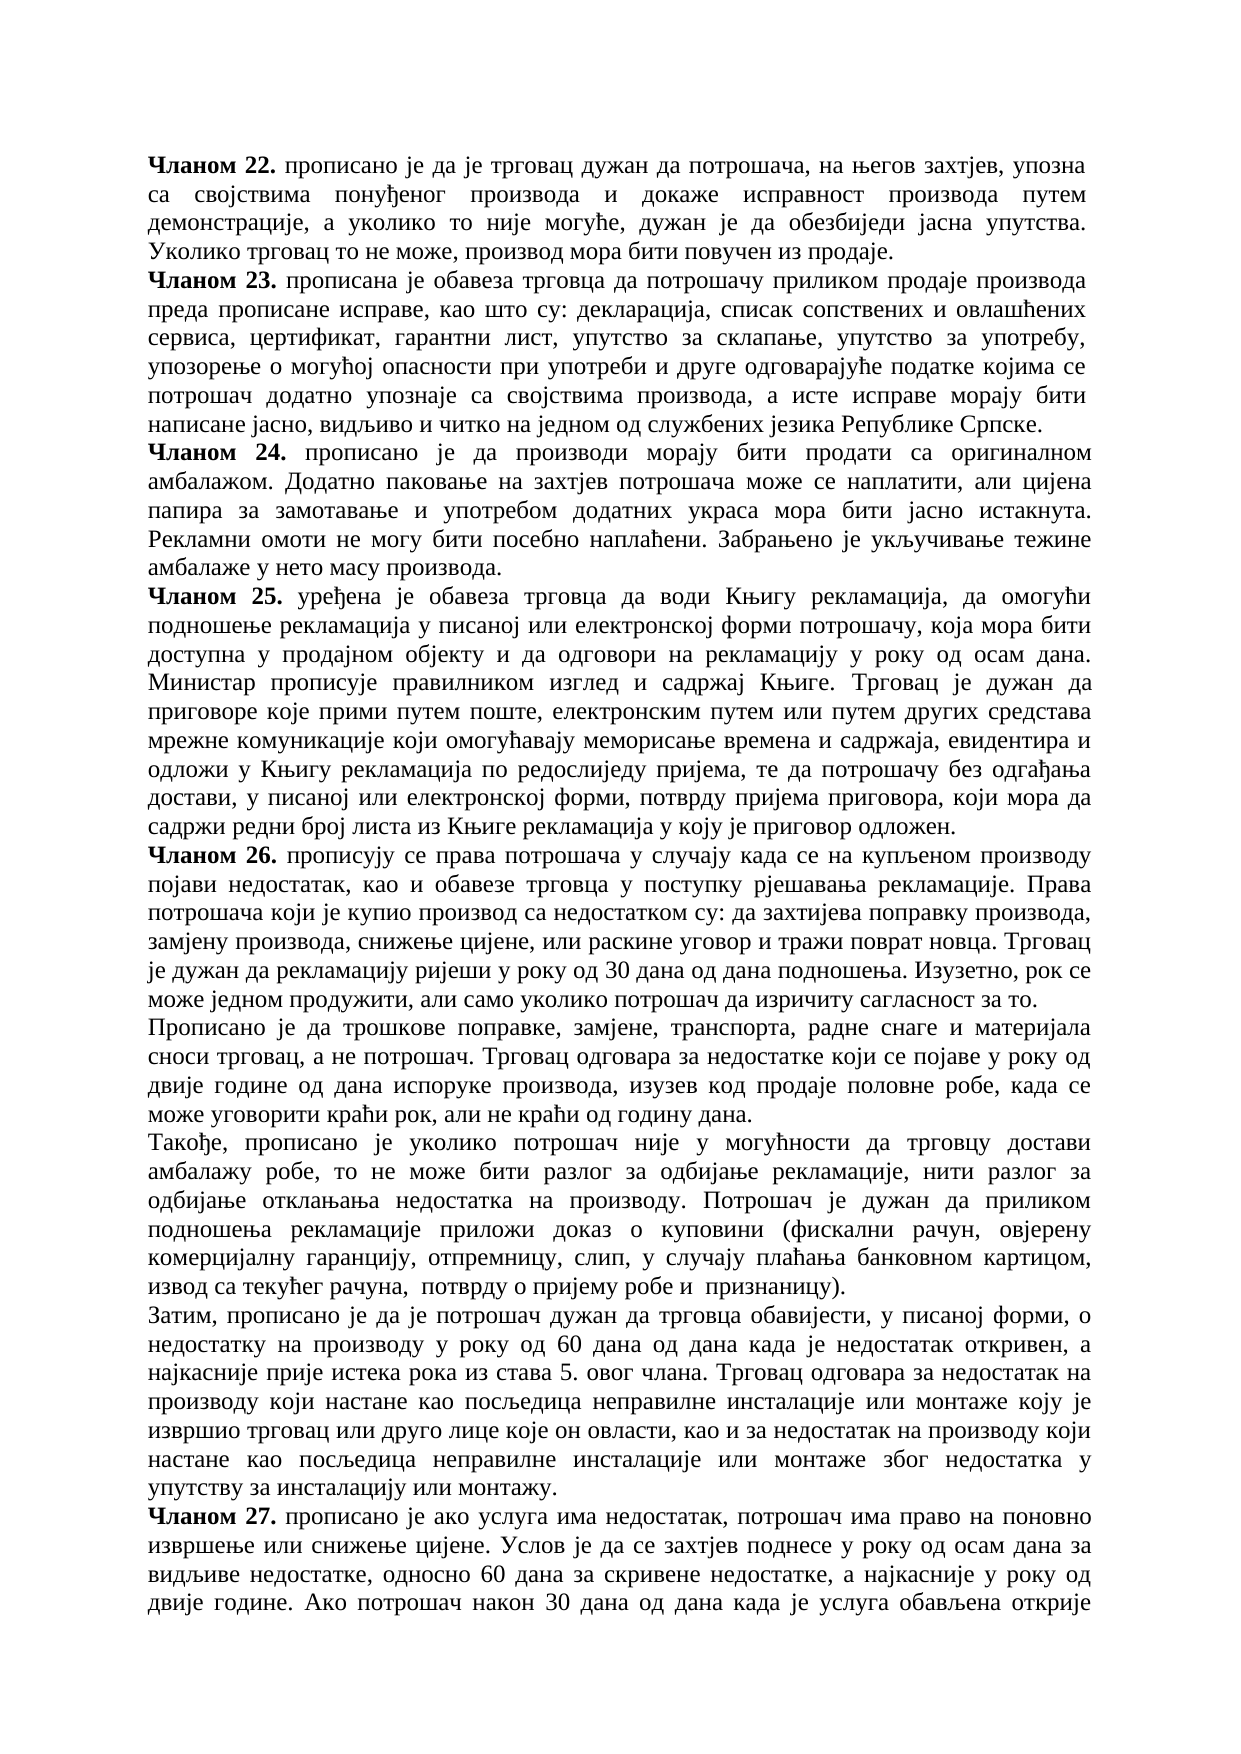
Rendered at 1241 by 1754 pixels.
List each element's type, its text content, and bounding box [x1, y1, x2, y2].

text Такође, прописано је уколико потрошач није у могућности да трговцу достави амбалажу робе, то не може бити разлог за одбијање рекламације, нити разлог за одбијање отклањања недостатка на производу. Потрошач је дужан да приликом подношења рекламације приложи доказ о куповини (фискални рачун, овјерену комерцијалну гаранцију, отпремницу, слип, у случају плаћања банковном картицом, извод са текућег рачуна, потврду о пријему робе и признаницу). [148, 1127, 1092, 1300]
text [148, 1501, 1092, 1616]
text Затим, прописано је да је потрошач дужан да трговца обавијести, у писаној форми, о недостатку на производу у року од 60 дана од дана када је недостатак откривен, а најкасније прије истека рока из става 5. овог члана. Трговац одговара за недостатак на производу који настане као посљедица неправилне инсталације или монтаже коју је извршио трговац или друго лице које он овласти, као и за недостатак на производу који настане као посљедица неправилне инсталације или монтаже због недостатка у упутству за инсталацију или монтажу. [148, 1300, 1092, 1501]
text Чланом 24. прописано је да производи морају бити продати са оригиналном амбалажом. Додатно паковање на захтјев потрошача може се наплатити, али цијена папира за замотавање и употребом додатних украса мора бити јасно истакнута. Рекламни омоти не могу бити посебно наплаћени. Забрањено је укључивање тежине амбалаже у нето масу производа. [148, 437, 1092, 581]
text Чланом 25. уређена је обавеза трговца да води Књигу рекламација, да омогући подношење рекламација у писаној или електронској форми потрошачу, која мора бити доступна у продајном објекту и да одговори на рекламацију у року од осам дана. Министар прописује правилником изглед и садржај Књиге. Трговац је дужан да приговоре које прими путем поште, електронским путем или путем других средстава мрежне комуникације који омогућавају меморисање времена и садржаја, евидентира и одложи у Књигу рекламација по редослиједу пријема, те да потрошачу без одгађања достави, у писаној или електронској форми, потврду пријема приговора, који мора да садржи редни број листа из Књиге рекламација у коју је приговор одложен. [148, 581, 1092, 840]
text Чланом 23. прописана је обавеза трговца да потрошачу приликом продаје производа преда прописане исправе, као што су: декларација, списак сопствених и овлашћених сервиса, цертификат, гарантни лист, упутство за склапање, упутство за употребу, упозорење о могућој опасности при употреби и друге одговарајуће податке којима се потрошач додатно упознаје са својствима производа, а исте исправе морају бити написане јасно, видљиво и читко на једном од службених језика Републике Српске. [148, 265, 1087, 437]
text Чланом 22. прописано је да је трговац дужан да потрошача, на његов захтјев, упозна са својствима понуђеног производа и докаже исправност производа путем демонстрације, а уколико то није могуће, дужан је да обезбиједи јасна упутства. Уколико трговац то не може, производ мора бити повучен из продаје. [148, 150, 1087, 265]
text Чланом 26. прописују се права потрошача у случају када се на купљеном производу појави недостатак, као и обавезе трговца у поступку рјешавања рекламације. Права потрошача који је купио производ са недостатком су: да захтијева поправку производа, замјену производа, снижење цијене, или раскине уговор и тражи поврат новца. Трговац је дужан да рекламацију ријеши у року од 30 дана од дана подношења. Изузетно, рок се може једном продужити, али само уколико потрошач да изричиту сагласност за то. [148, 840, 1092, 1012]
text Прописано је да трошкове поправке, замјене, транспорта, радне снаге и материјала сноси трговац, а не потрошач. Трговац одговара за недостатке који се појаве у року од двије године од дана испоруке производа, изузев код продаје половне робе, када се може уговорити краћи рок, али не краћи од годину дана. [148, 1012, 1092, 1127]
